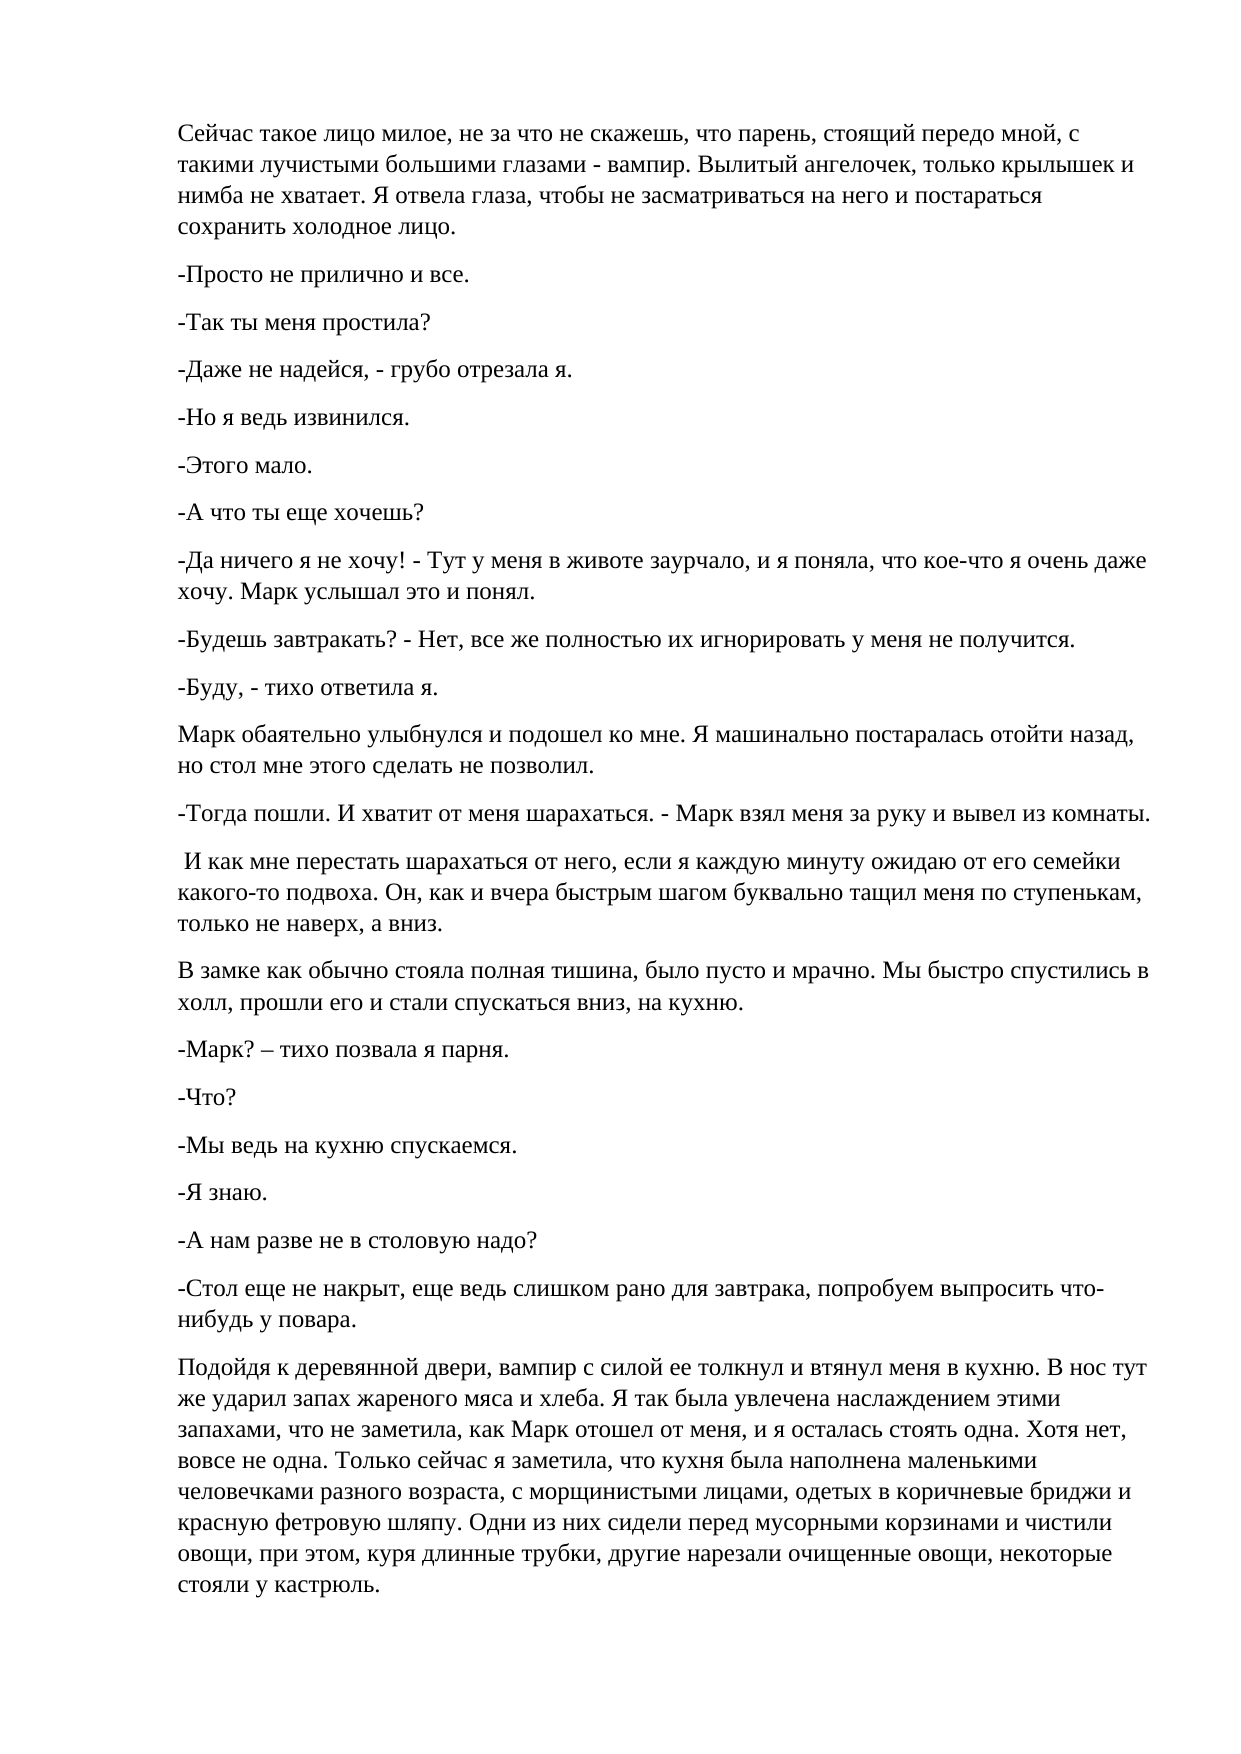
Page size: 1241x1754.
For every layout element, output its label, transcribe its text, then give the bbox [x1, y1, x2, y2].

text -Марк? – тихо позвала я парня. [177, 1034, 1152, 1063]
text -Буду, - тихо ответила я. [177, 672, 1152, 700]
text И как мне перестать шарахаться от него, если я каждую минуту ожидаю от его семейки какого-то подвоха. Он, как и вчера быстрым шагом буквально тащил меня по ступенькам, только не наверх, а вниз. [177, 846, 1152, 937]
text -Мы ведь на кухню спускаемся. [177, 1130, 1152, 1158]
text -Я знаю. [177, 1177, 1152, 1206]
text -Просто не прилично и все. [177, 259, 1152, 288]
text -Так ты меня простила? [177, 307, 1152, 335]
text -Будешь завтракать? - Нет, все же полностью их игнорировать у меня не получится. [177, 624, 1152, 653]
text В замке как обычно стояла полная тишина, было пусто и мрачно. Мы быстро спустились в холл, прошли его и стали спускаться вниз, на кухню. [177, 956, 1152, 1015]
text -Что? [177, 1082, 1152, 1111]
text Марк обаятельно улыбнулся и подошел ко мне. Я машинально постаралась отойти назад, но стол мне этого сделать не позволил. [177, 719, 1152, 779]
text -Стол еще не накрыт, еще ведь слишком рано для завтрака, попробуем выпросить что-нибудь у повара. [177, 1273, 1152, 1333]
text -Тогда пошли. И хватит от меня шарахаться. - Марк взял меня за руку и вывел из комнаты. [177, 798, 1152, 827]
text -Этого мало. [177, 450, 1152, 478]
text Подойдя к деревянной двери, вампир с силой ее толкнул и втянул меня в кухню. В нос тут же ударил запах жареного мяса и хлеба. Я так была увлечена наслаждением этими запахами, что не заметила, как Марк отошел от меня, и я осталась стоять одна. Хотя нет, вовсе не одна. Только сейчас я заметила, что кухня была наполнена маленькими человечками разного возраста, с морщинистыми лицами, одетых в коричневые бриджи и красную фетровую шляпу. Одни из них сидели перед мусорными корзинами и чистили овощи, при этом, куря длинные трубки, другие нарезали очищенные овощи, некоторые стояли у кастрюль. [177, 1352, 1152, 1598]
text Сейчас такое лицо милое, не за что не скажешь, что парень, стоящий передо мной, с такими лучистыми большими глазами - вампир. Вылитый ангелочек, только крылышек и нимба не хватает. Я отвела глаза, чтобы не засматриваться на него и постараться сохранить холодное лицо. [177, 118, 1152, 240]
text -Но я ведь извинился. [177, 402, 1152, 431]
text -А что ты еще хочешь? [177, 497, 1152, 526]
text -Да ничего я не хочу! - Тут у меня в животе заурчало, и я поняла, что кое-что я очень даже хочу. Марк услышал это и понял. [177, 545, 1152, 605]
text -Даже не надейся, - грубо отрезала я. [177, 354, 1152, 383]
text -А нам разве не в столовую надо? [177, 1225, 1152, 1254]
